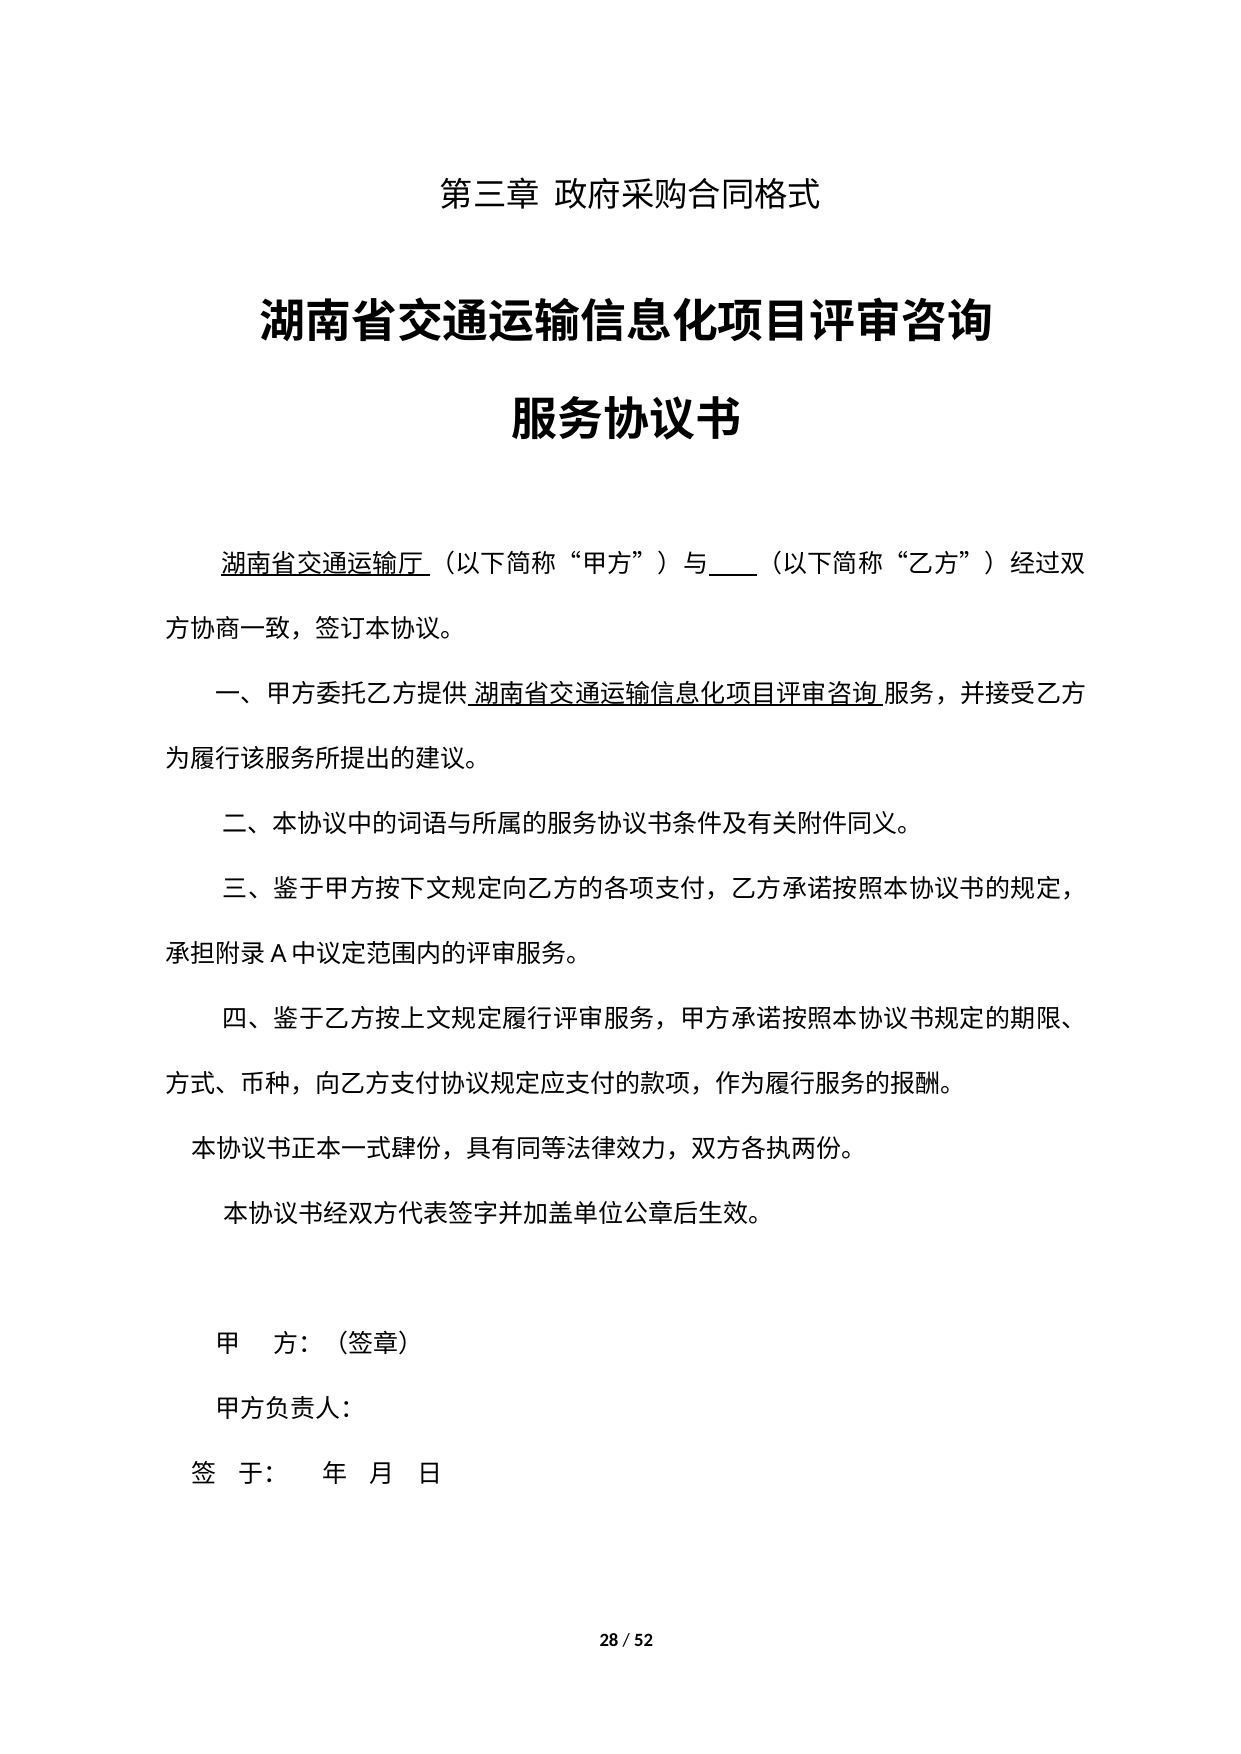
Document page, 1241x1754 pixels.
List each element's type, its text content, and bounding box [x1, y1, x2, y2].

text 四、鉴于乙方按上文规定履行评审服务，甲方承诺按照本协议书规定的期限、方式、币种，向乙方支付协议规定应支付的款项，作为履行服务的报酬。 [165, 984, 1087, 1114]
text 甲方负责人： [165, 1374, 1087, 1439]
text 服务协议书 [165, 367, 1087, 464]
text 二、本协议中的词语与所属的服务协议书条件及有关附件同义。 [165, 789, 1087, 854]
text 甲 方：（签章） [165, 1309, 1087, 1374]
text 三、鉴于甲方按下文规定向乙方的各项支付，乙方承诺按照本协议书的规定，承担附录A中议定范围内的评审服务。 [165, 854, 1087, 984]
text 湖南省交通运输信息化项目评审咨询 [165, 269, 1087, 367]
text 本协议书正本一式肆份，具有同等法律效力，双方各执两份。 [165, 1114, 1087, 1179]
text 签 于： 年 月 日 [165, 1439, 1087, 1504]
text 本协议书经双方代表签字并加盖单位公章后生效。 [165, 1179, 1087, 1244]
text 一、甲方委托乙方提供 湖南省交通运输信息化项目评审咨询 服务，并接受乙方为履行该服务所提出的建议。 [165, 659, 1087, 789]
subtitle 第三章 政府采购合同格式 [165, 159, 1087, 224]
text 湖南省交通运输厅 （以下简称“甲方”）与 （以下简称“乙方”）经过双方协商一致，签订本协议。 [166, 529, 1087, 659]
